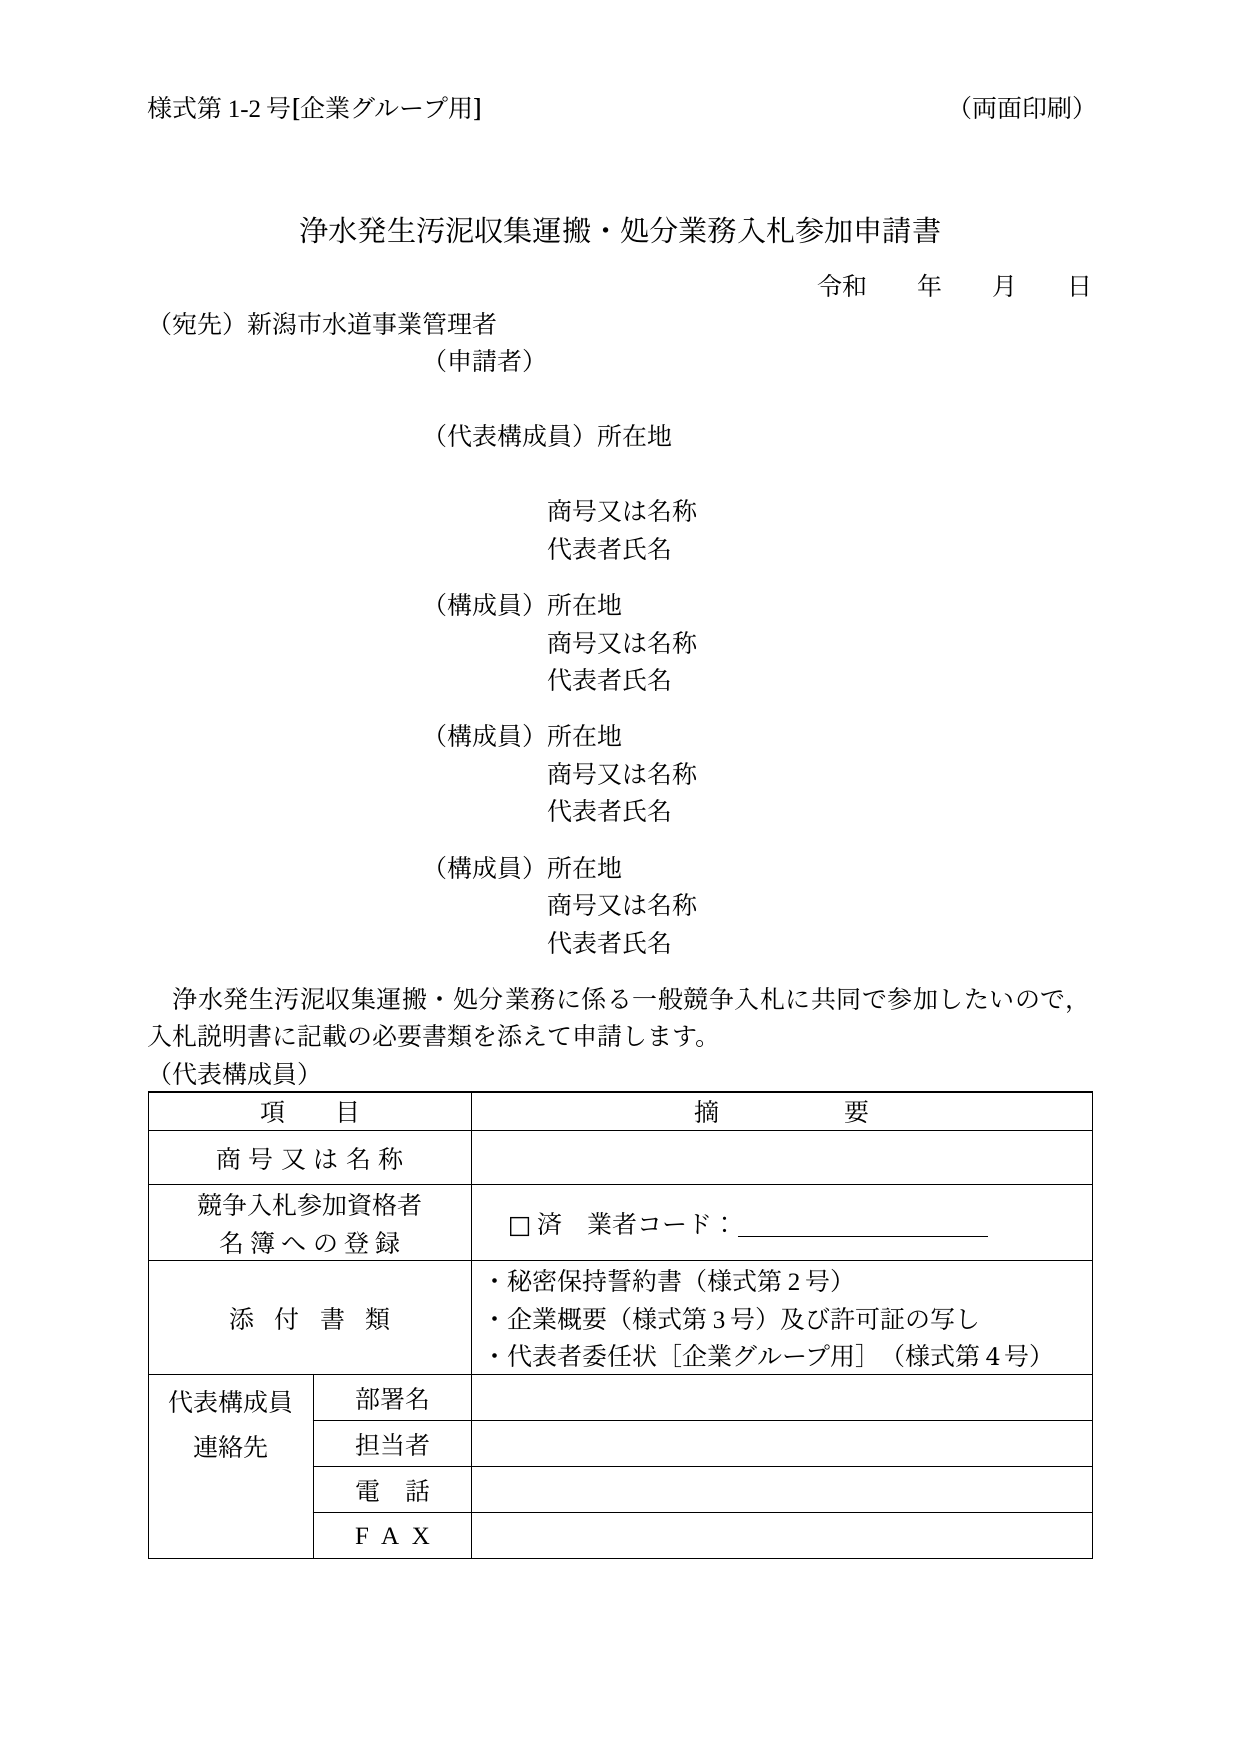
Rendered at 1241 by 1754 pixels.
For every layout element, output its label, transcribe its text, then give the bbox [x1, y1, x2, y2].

text 商号又は名称 [428, 754, 1092, 791]
text （代表構成員）所在地 [423, 416, 1092, 454]
table_cell 競争入札参加資格者 名簿への登録 [149, 1185, 471, 1260]
table_cell □ 済 業者コード： [472, 1185, 1092, 1260]
text 令和 年 月 日 [148, 266, 1092, 304]
table_cell 部署名 [314, 1375, 471, 1420]
table_cell [472, 1467, 1092, 1512]
text （宛先）新潟市水道事業管理者 [148, 304, 1092, 341]
text 商号又は名称 [428, 885, 1092, 923]
table_header 項目 [149, 1093, 471, 1130]
text （構成員）所在地 [423, 716, 1092, 754]
text 商号又は名称 [428, 491, 1092, 529]
table_cell 電 話 [314, 1467, 471, 1512]
table_cell FAX [314, 1513, 471, 1558]
table_cell 代表構成員 連絡先 [149, 1375, 313, 1558]
text 商号又は名称 [428, 623, 1092, 660]
table_cell [472, 1375, 1092, 1420]
text 浄水発生汚泥収集運搬・処分業務入札参加申請書 [148, 191, 1092, 266]
text 浄水発生汚泥収集運搬・処分業務に係る一般競争入札に共同で参加したいので，入札説明書に記載の必要書類を添えて申請します。 [148, 979, 1092, 1054]
table_cell 添付書類 [149, 1261, 471, 1374]
table_cell ・秘密保持誓約書（様式第2号） ・企業概要（様式第3号）及び許可証の写し ・代表者委任状［企業グループ用］（様式第4号） [472, 1261, 1092, 1374]
table_header 摘 要 [472, 1093, 1092, 1130]
text 代表者氏名 [428, 529, 1092, 566]
text 代表者氏名 [428, 660, 1092, 698]
text （構成員）所在地 [423, 585, 1092, 623]
text （申請者） [423, 341, 1092, 379]
table_cell [472, 1131, 1092, 1184]
text （構成員）所在地 [423, 848, 1092, 885]
table_cell [472, 1513, 1092, 1558]
text 代表者氏名 [428, 923, 1092, 960]
table_cell 担当者 [314, 1421, 471, 1466]
text （代表構成員） [148, 1054, 1092, 1091]
text 代表者氏名 [428, 791, 1092, 829]
table_cell 商号又は名称 [149, 1131, 471, 1184]
table_cell [472, 1421, 1092, 1466]
